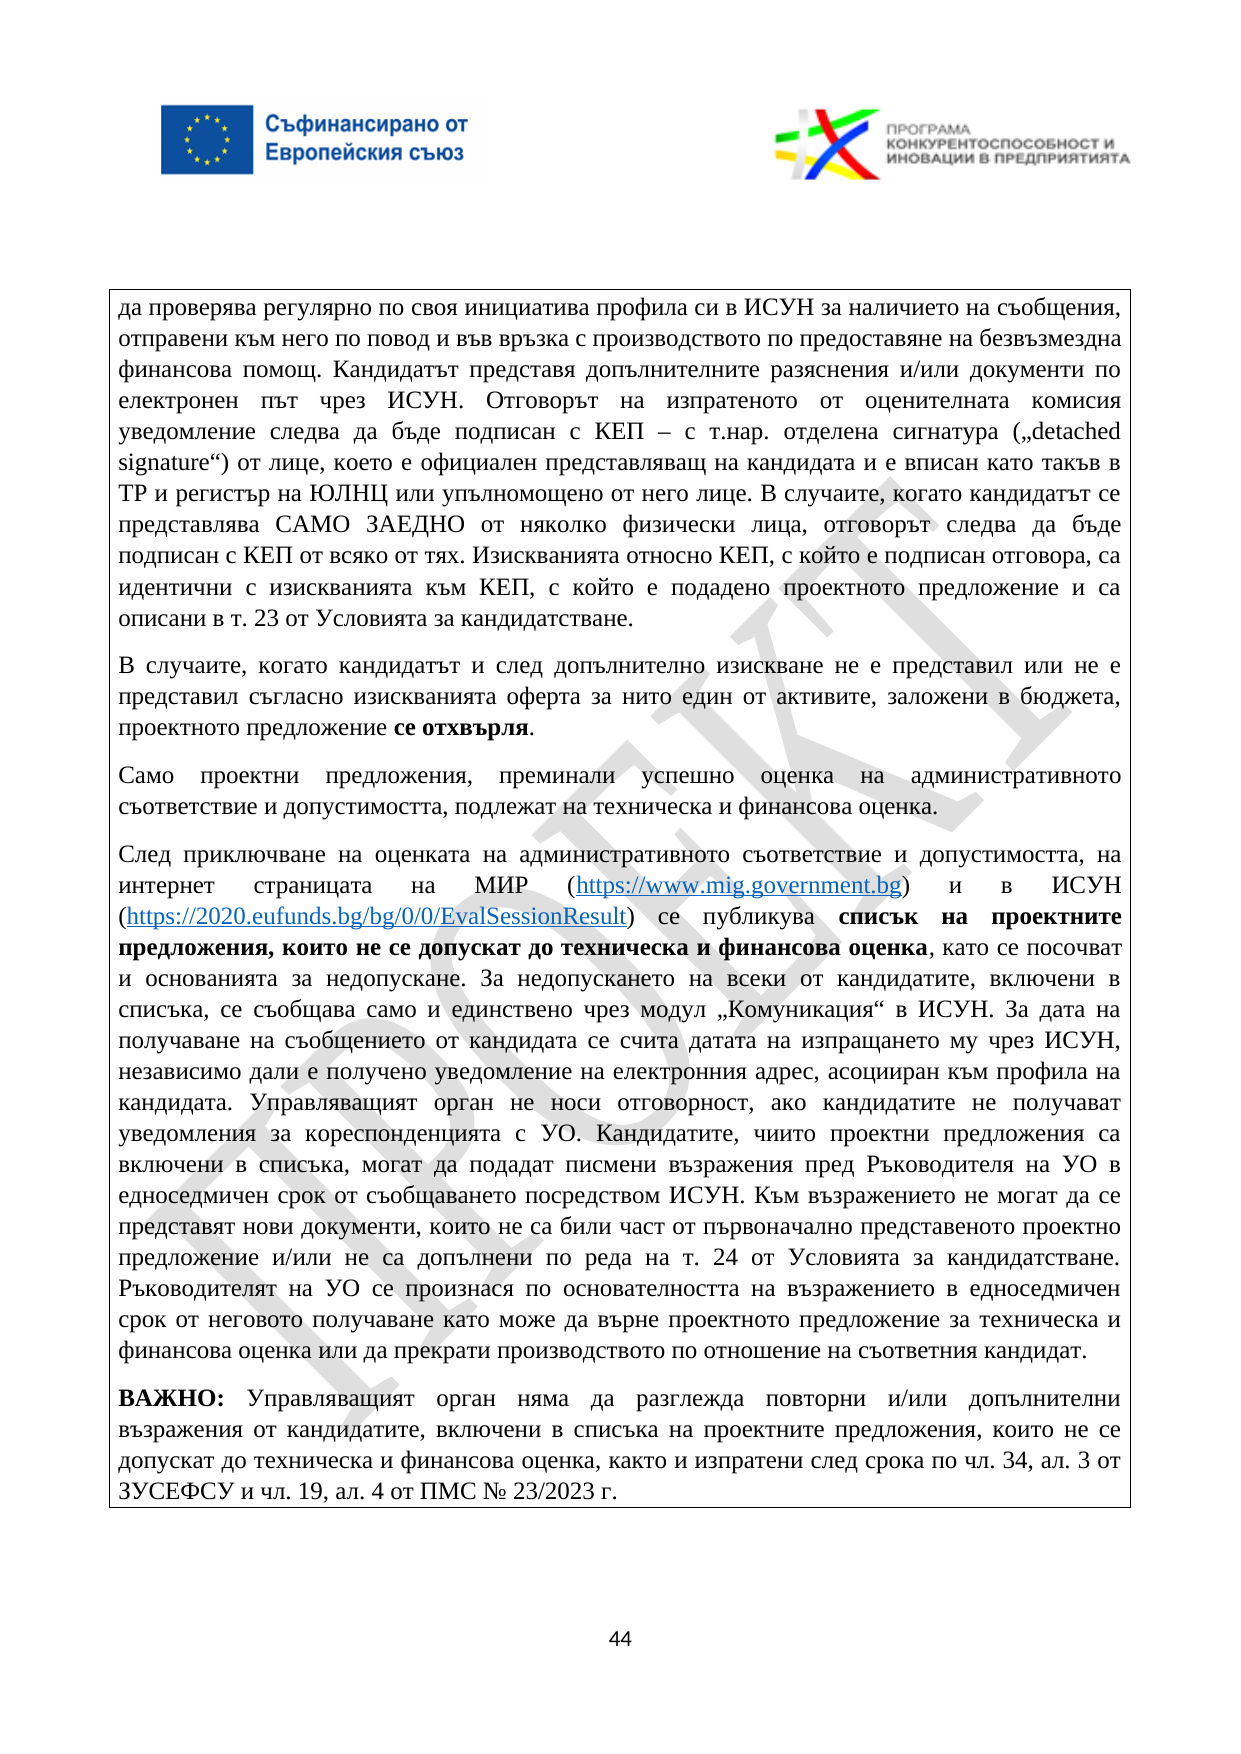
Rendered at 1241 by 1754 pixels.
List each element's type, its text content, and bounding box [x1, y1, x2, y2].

text След приключване на оценката на административното съответствие и допустимостта, на интернет страницата на МИР (https://www.mig.government.bg) и в ИСУН (https://2020.eufunds.bg/bg/0/0/EvalSessionResult) се публикува списък на проектните предложения, които не се допускат до техническа и финансова оценка, като се посочват и основанията за недопускане. За недопускането на всеки от кандидатите, включени в списъка, се съобщава само и единствено чрез модул „Комуникация“ в ИСУН. За дата на получаване на съобщението от кандидата се счита датата на изпращането му чрез ИСУН, независимо дали е получено уведомление на електронния адрес, асоцииран към профила на кандидата. Управляващият орган не носи отговорност, ако кандидатите не получават уведомления за кореспонденцията с УО. Кандидатите, чиито проектни предложения са включени в списъка, могат да подадат писмени възражения пред Ръководителя на УО в едноседмичен срок от съобщаването посредством ИСУН. Към възражението не могат да се представят нови документи, които не са били част от първоначално представеното проектно предложение и/или не са допълнени по реда на т. 24 от Условията за кандидатстване. Ръководителят на УО се произнася по основателността на възражението в едноседмичен срок от неговото получаване като може да върне проектното предложение за техническа и финансова оценка или да прекрати производството по отношение на съответния кандидат. [110, 836, 1130, 1364]
text Само проектни предложения, преминали успешно оценка на административното съответствие и допустимостта, подлежат на техническа и финансова оценка. [110, 757, 1130, 820]
picture [773, 101, 1134, 189]
picture [157, 101, 488, 179]
text В случаите, когато кандидатът и след допълнително изискване не е представил или не е представил съгласно изискванията оферта за нито един от активите, заложени в бюджета, проектното предложение се отхвърля. [110, 647, 1130, 741]
text ВАЖНО: Управляващият орган няма да разглежда повторни и/или допълнителни възражения от кандидатите, включени в списъка на проектните предложения, които не се допускат до техническа и финансова оценка, както и изпратени след срока по чл. 34, ал. 3 от ЗУСЕФСУ и чл. 19, ал. 4 от ПМС № 23/2023 г. [110, 1380, 1130, 1507]
